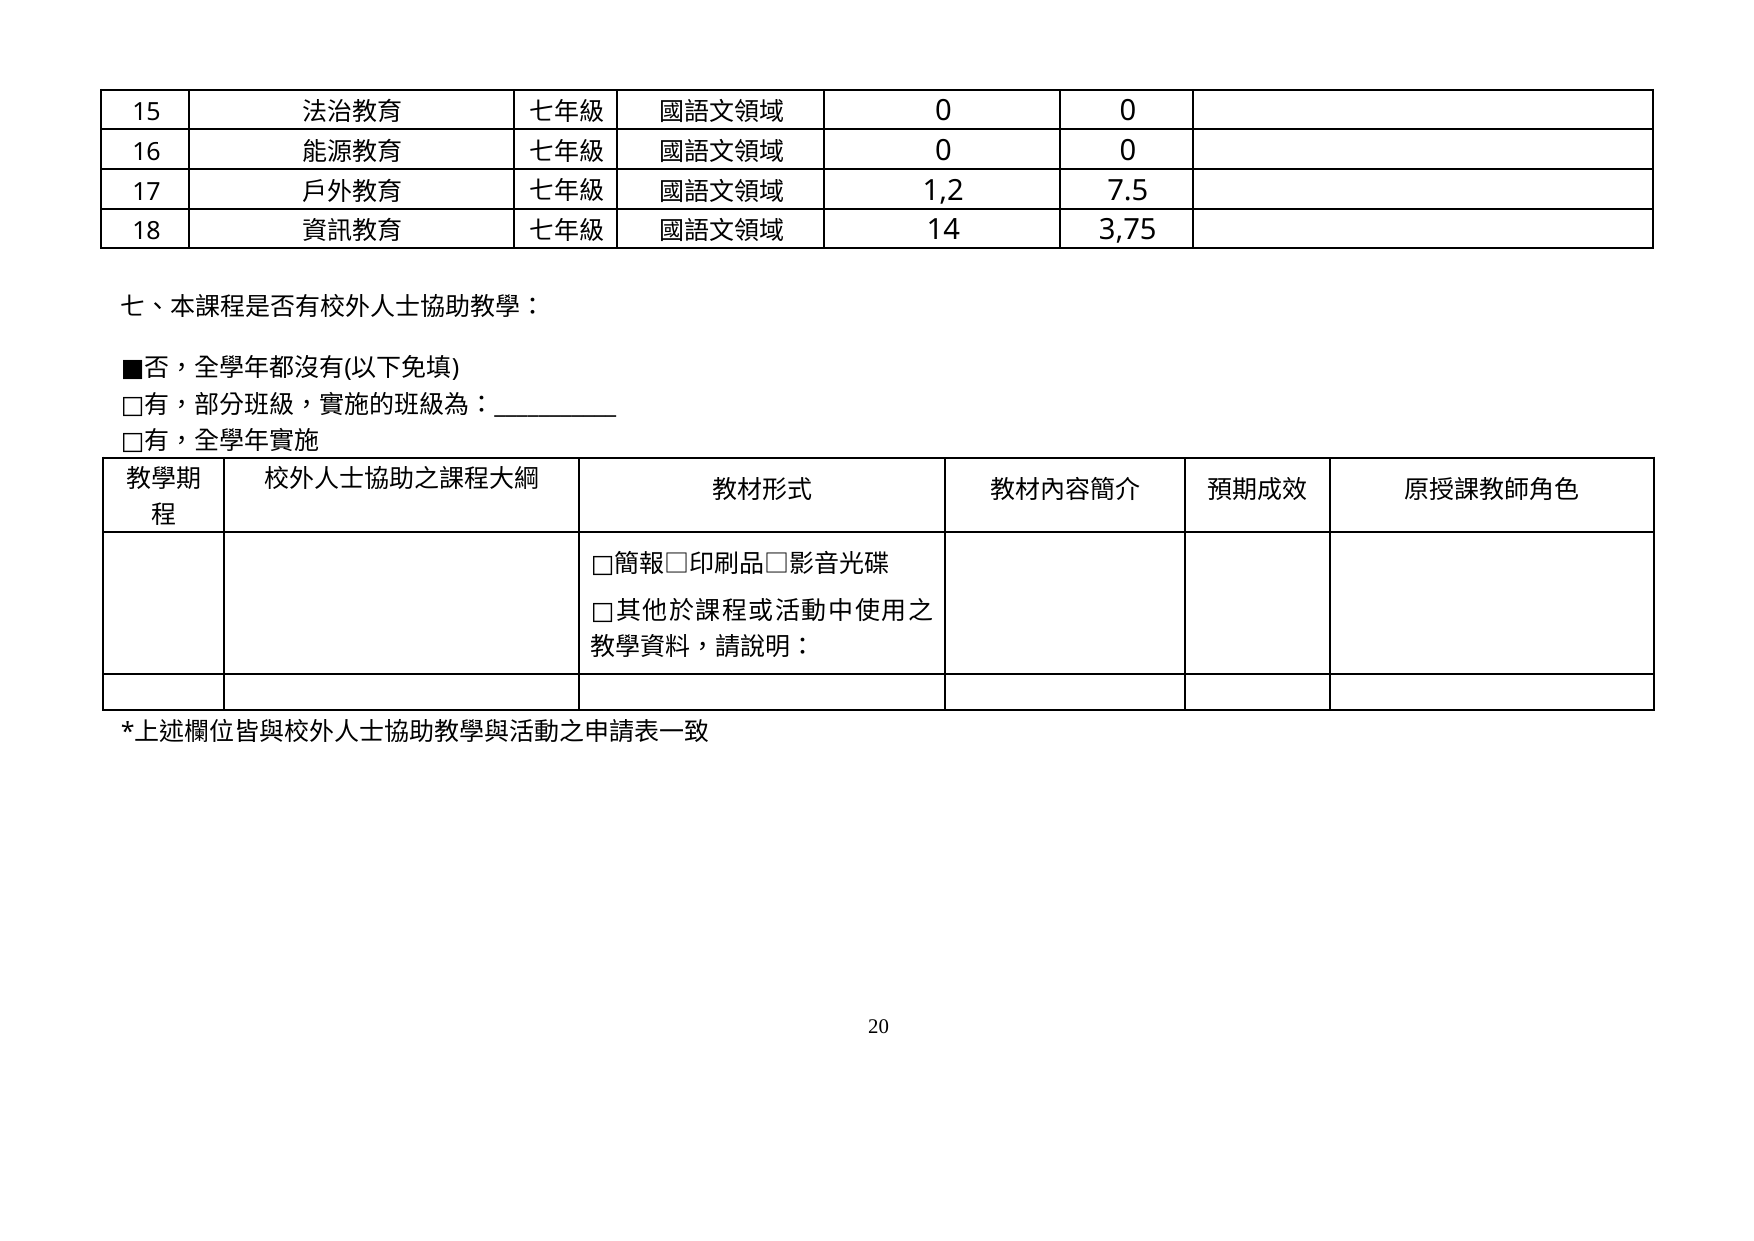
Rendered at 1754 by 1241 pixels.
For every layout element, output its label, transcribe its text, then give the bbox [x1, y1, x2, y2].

table_cell 14 [825, 210, 1059, 247]
table_cell [1331, 675, 1653, 709]
text □有，部分班級，實施的班級為：___________ [118, 384, 1636, 420]
table_header 預期成效 [1186, 459, 1329, 531]
text □有，全學年實施 [118, 420, 1636, 457]
table_cell 1,2 [825, 170, 1059, 207]
table_cell [1186, 675, 1329, 709]
table_cell [225, 533, 578, 673]
text ■否，全學年都沒有(以下免填) [118, 348, 1636, 384]
table_cell 能源教育 [190, 130, 513, 168]
table_cell 16 [102, 130, 188, 168]
text *上述欄位皆與校外人士協助教學與活動之申請表一致 [118, 711, 1636, 748]
table_cell 七年級 [515, 210, 616, 247]
table_cell 七年級 [515, 91, 616, 128]
table_header 原授課教師角色 [1331, 459, 1653, 531]
table_cell 七年級 [515, 130, 616, 168]
table_cell [1331, 533, 1653, 673]
table_cell [225, 675, 578, 709]
table_cell [1194, 170, 1652, 207]
table_cell 15 [102, 91, 188, 128]
table_cell 國語文領域 [618, 130, 823, 168]
table_cell 法治教育 [190, 91, 513, 128]
table_cell 17 [102, 170, 188, 207]
table_header 教材形式 [580, 459, 944, 531]
table_cell [1186, 533, 1329, 673]
table_header 教學期程 [104, 459, 223, 531]
table_cell 戶外教育 [190, 170, 513, 207]
table_header 校外人士協助之課程大綱 [225, 459, 578, 531]
table_cell 資訊教育 [190, 210, 513, 247]
table_header 教材內容簡介 [946, 459, 1184, 531]
table_cell [946, 533, 1184, 673]
table_cell □簡報□印刷品□影音光碟 □其他於課程或活動中使用之教學資料，請說明： [580, 533, 944, 673]
table_cell 18 [102, 210, 188, 247]
table_cell [946, 675, 1184, 709]
table_cell 0 [1061, 91, 1192, 128]
table_cell [1194, 130, 1652, 168]
table_cell 0 [825, 91, 1059, 128]
table_cell [1194, 91, 1652, 128]
table_cell 0 [1061, 130, 1192, 168]
table_cell [104, 675, 223, 709]
table_cell 七年級 [515, 170, 616, 207]
table_cell 7.5 [1061, 170, 1192, 207]
table_cell [1194, 210, 1652, 247]
table_cell 0 [825, 130, 1059, 168]
table_cell 國語文領域 [618, 210, 823, 247]
table_cell 國語文領域 [618, 170, 823, 207]
table_cell 國語文領域 [618, 91, 823, 128]
text 七、本課程是否有校外人士協助教學： [118, 287, 1636, 323]
table_cell [104, 533, 223, 673]
table_cell 3,75 [1061, 210, 1192, 247]
table_cell [580, 675, 944, 709]
